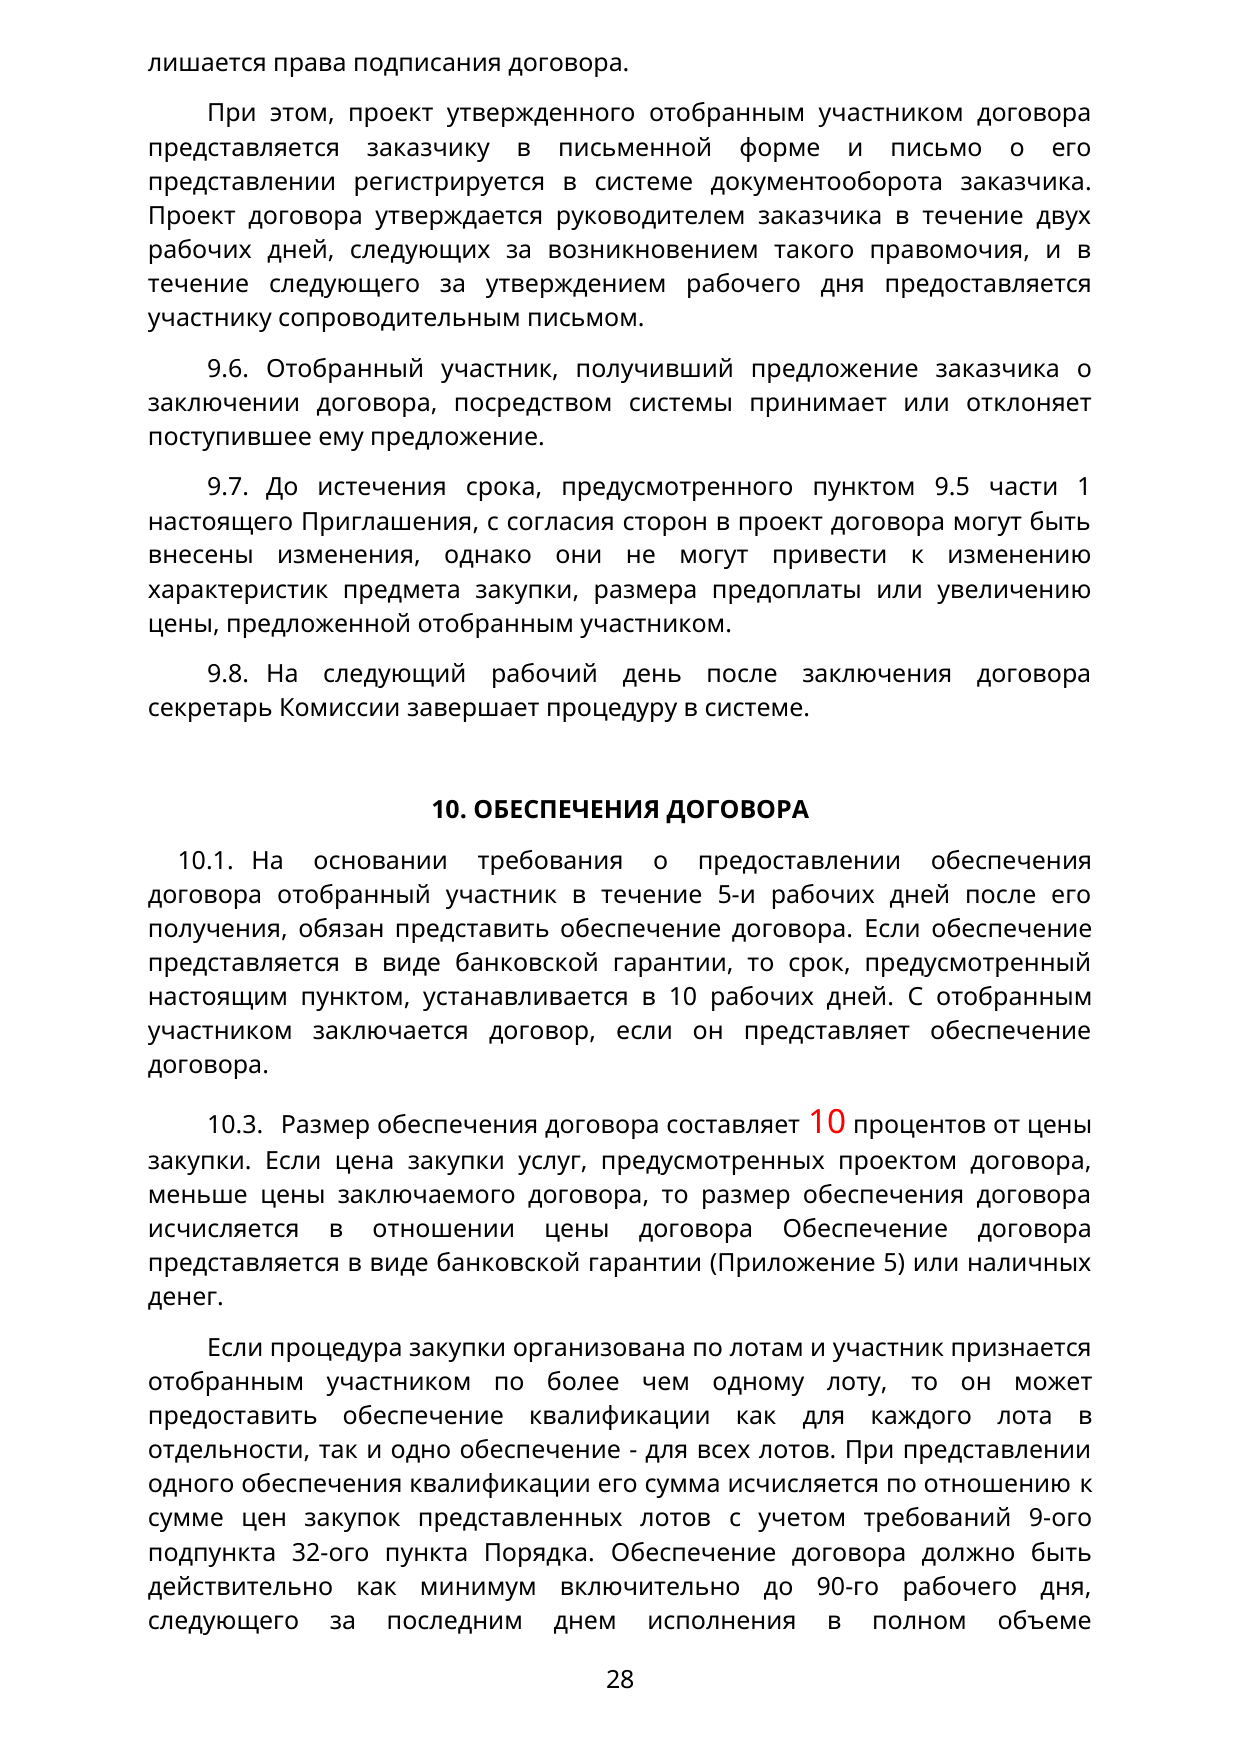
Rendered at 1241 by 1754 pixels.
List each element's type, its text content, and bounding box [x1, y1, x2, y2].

text При этом, проект утвержденного отобранным участником договора представляется заказчику в письменной форме и письмо о его представлении регистрируется в системе документооборота заказчика. Проект договора утверждается руководителем заказчика в течение двух рабочих дней, следующих за возникновением такого правомочия, и в течение следующего за утверждением рабочего дня предоставляется участнику сопроводительным письмом. [148, 95, 1092, 333]
text 10.3. Размер обеспечения договора составляет 10 процентов от цены закупки. Если цена закупки услуг, предусмотренных проектом договора, меньше цены заключаемого договора, то размер обеспечения договора исчисляется в отношении цены договора Обеспечение договора представляется в виде банковской гарантии (Приложение 5) или наличных денег. [148, 1097, 1092, 1313]
text 9.7. До истечения срока, предусмотренного пунктом 9.5 части 1 настоящего Приглашения, с согласия сторон в проект договора могут быть внесены изменения, однако они не могут привести к изменению характеристик предмета закупки, размера предоплаты или увеличению цены, предложенной отобранным участником. [148, 469, 1092, 639]
text 9.6. Отобранный участник, получивший предложение заказчика о заключении договора, посредством системы принимает или отклоняет поступившее ему предложение. [148, 350, 1092, 452]
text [148, 1330, 1092, 1636]
text 10. ОБЕСПЕЧЕНИЯ ДОГОВОРА [148, 792, 1092, 826]
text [148, 44, 1092, 78]
text 10.1. На основании требования о предоставлении обеспечения договора отобранный участник в течение 5-и рабочих дней после его получения, обязан представить обеспечение договора. Если обеспечение представляется в виде банковской гарантии, то срок, предусмотренный настоящим пунктом, устанавливается в 10 рабочих дней. С отобранным участником заключается договор, если он представляет обеспечение договора. [148, 842, 1092, 1081]
text 9.8. На следующий рабочий день после заключения договора секретарь Комиссии завершает процедуру в системе. [148, 656, 1092, 724]
